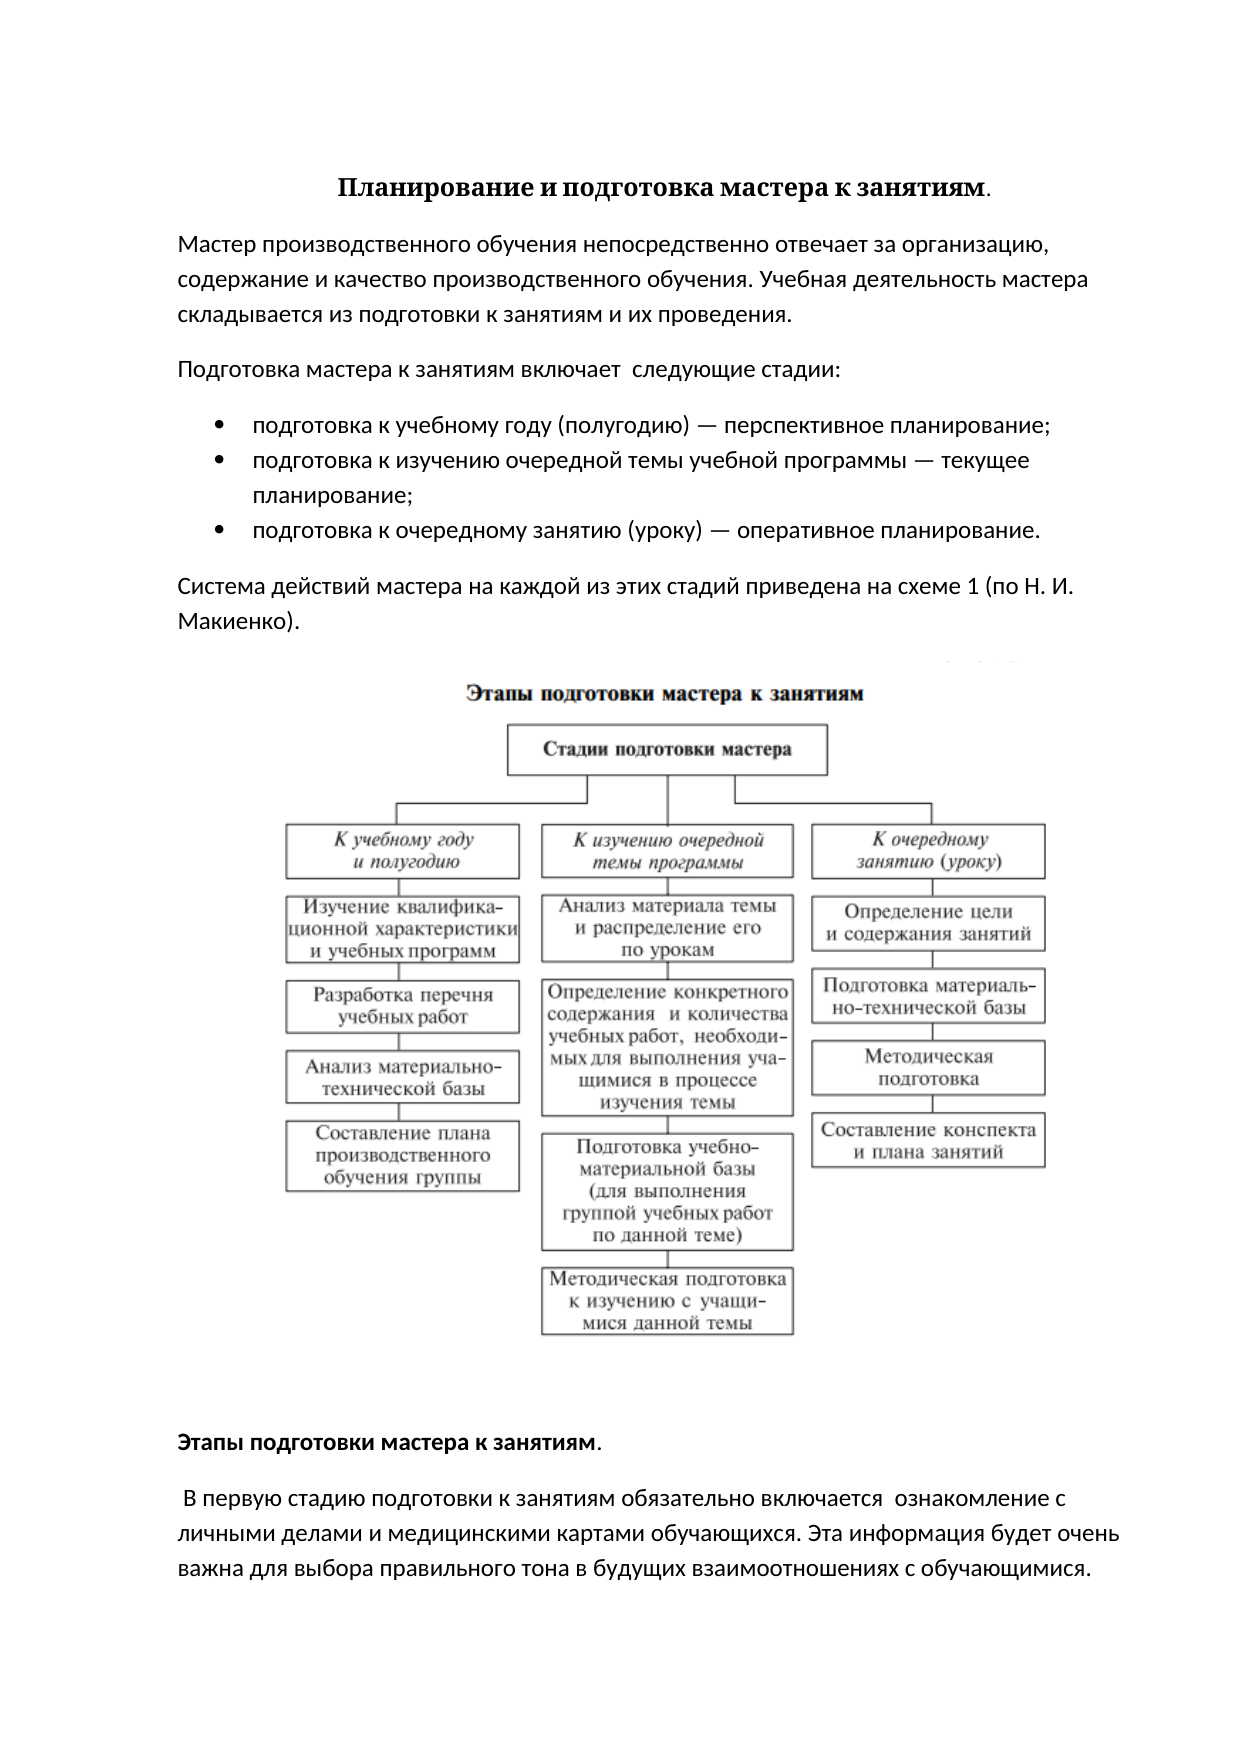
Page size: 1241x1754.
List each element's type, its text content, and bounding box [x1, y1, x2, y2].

text Планирование и подготовка мастера к занятиям. [177, 174, 1152, 203]
list подготовка к учебному году (полугодию) — перспективное планирование; [215, 409, 1152, 440]
text Система действий мастера на каждой из этих стадий приведена на схеме 1 (по Н. И. Макиенко). [177, 570, 1152, 636]
list подготовка к изучению очередной темы учебной программы — текущее планирование; [215, 444, 1152, 510]
text Подготовка мастера к занятиям включает следующие стадии: [177, 354, 1152, 384]
text В первую стадию подготовки к занятиям обязательно включается ознакомление с личными делами и медицинскими картами обучающихся. Эта информация будет очень важна для выбора правильного тона в будущих взаимоотношениях с обучающимися. [177, 1482, 1152, 1583]
list подготовка к очередному занятию (уроку) — оперативное планирование. [215, 514, 1152, 545]
text Мастер производственного обучения непосредственно отвечает за организацию, содержание и качество производственного обучения. Учебная деятельность мастера складывается из подготовки к занятиям и их проведения. [177, 228, 1152, 328]
text Этапы подготовки мастера к занятиям. [177, 1426, 1152, 1457]
picture [226, 661, 1103, 1346]
